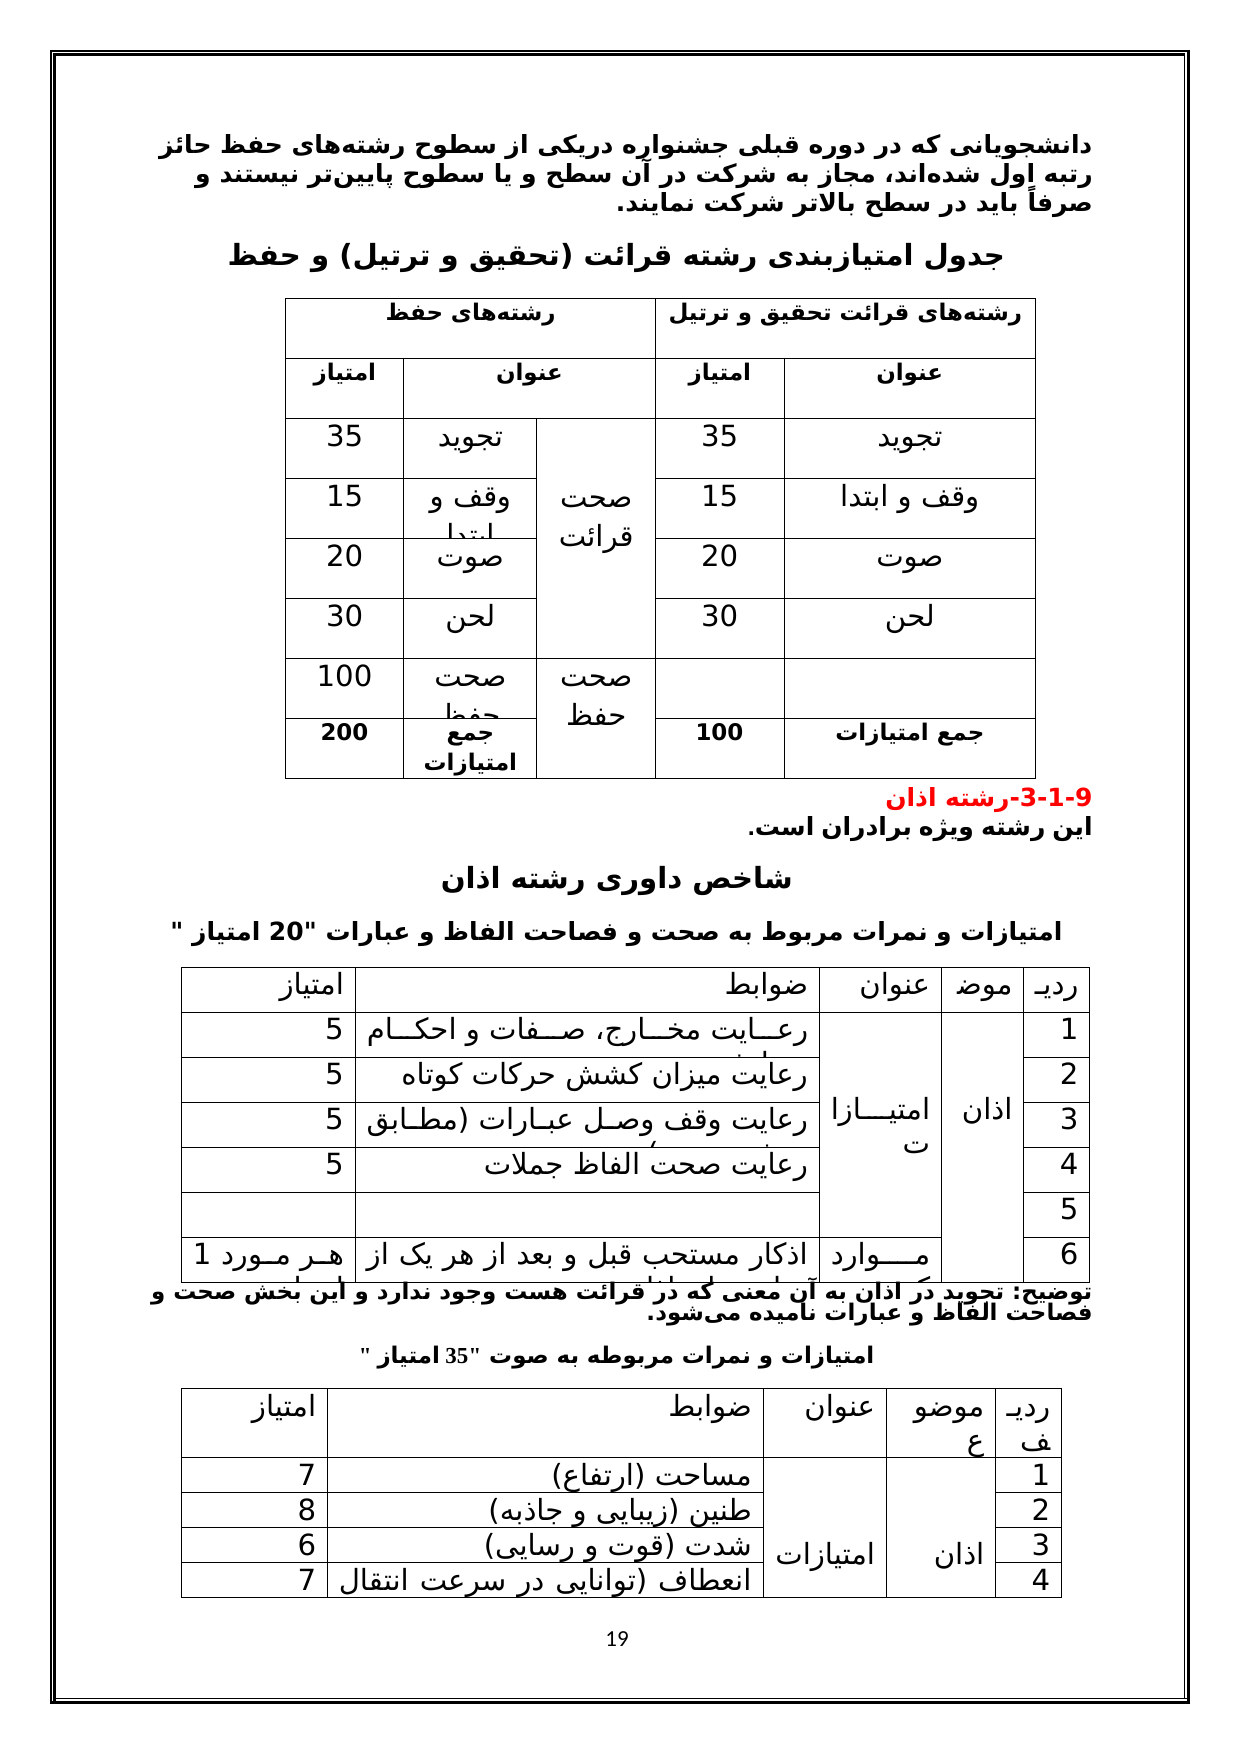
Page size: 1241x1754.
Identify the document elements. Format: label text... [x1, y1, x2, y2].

table_cell رعایت میزان کشش حرکات کوتاه [356, 1058, 819, 1102]
text توضیح: تجوید در اذان به آن معنی که در قرائت هست وجود ندارد و این بخش صحت و فصاحت الفاظ و عبارات نامیده می‌شود. [141, 1283, 1093, 1325]
table_cell 6 [1024, 1238, 1089, 1282]
table_cell موارد کسر شده [820, 1238, 941, 1282]
table_header امتیاز [182, 1389, 327, 1457]
table_cell طنین (زیبایی و جاذبه) [328, 1493, 763, 1527]
table_cell عنوان [785, 359, 1035, 418]
table_header امتیاز [182, 968, 355, 1012]
text شاخص داوری رشته اذان [141, 862, 1093, 896]
table_cell 4 [1024, 1148, 1089, 1192]
table_cell امتیازات [764, 1458, 886, 1597]
table_cell 3 [996, 1528, 1061, 1562]
table_cell 35 [286, 419, 403, 478]
table_cell 3 [1024, 1103, 1089, 1147]
table_cell 30 [286, 599, 403, 658]
table_cell تجوید [404, 419, 536, 478]
table_cell [785, 659, 1035, 718]
table_header موضوع [942, 968, 1023, 1012]
table_cell 5 [182, 1013, 355, 1057]
text جدول امتیازبندی رشته قرائت (تحقیق و ترتیل) و حفظ [141, 238, 1093, 272]
subtitle 3-1-9-رشته اذان [141, 783, 1093, 812]
table_cell 5 [182, 1103, 355, 1147]
table_cell صحت حفظ [404, 659, 536, 718]
table_cell [356, 1193, 819, 1237]
table_cell تجوید [785, 419, 1035, 478]
text امتیازات و نمرات مربوطه به صوت "35 امتیاز " [141, 1346, 1093, 1367]
table_cell 2 [1024, 1058, 1089, 1102]
table_cell 30 [656, 599, 784, 658]
table_cell امتیاز [656, 359, 784, 418]
table_cell مساحت (ارتفاع) [328, 1458, 763, 1492]
table_cell هر مورد 1 امتیاز [182, 1238, 355, 1282]
table_header رشته‌های قرائت تحقیق و ترتیل [656, 299, 1035, 358]
table_cell اذان [887, 1458, 995, 1597]
table_cell 200 [286, 719, 403, 778]
table_cell صوت [404, 539, 536, 598]
table_cell 1 [1024, 1013, 1089, 1057]
table_cell 15 [286, 479, 403, 538]
table_cell لحن [785, 599, 1035, 658]
table_cell عنوان [404, 359, 655, 418]
text این رشته ویژه برادران است. [141, 812, 1093, 841]
table_cell 5 [182, 1058, 355, 1102]
table_cell 8 [182, 1493, 327, 1527]
table_cell صوت [785, 539, 1035, 598]
table_cell [656, 659, 784, 718]
table_header موضوع [887, 1389, 995, 1457]
table_cell اذان [942, 1013, 1023, 1282]
table_header رشته‌های حفظ [286, 299, 655, 358]
table_cell 1 [996, 1458, 1061, 1492]
table_cell امتیازات [820, 1013, 941, 1237]
table_cell اذکار مستحب قبل و بعد از هر یک از عبارت‌های اذان [356, 1238, 819, 1282]
table_cell وقف و ابتدا [404, 479, 536, 538]
table_cell جمع امتیازات [785, 719, 1035, 778]
table_cell صحت حفظ [537, 659, 655, 778]
table_cell وقف و ابتدا [785, 479, 1035, 538]
table_cell 4 [996, 1563, 1061, 1597]
table_cell 5 [182, 1148, 355, 1192]
table_cell رعایت صحت الفاظ جملات [356, 1148, 819, 1192]
table_cell جمع امتیازات [404, 719, 536, 778]
table_cell امتیاز [286, 359, 403, 418]
table_cell لحن [404, 599, 536, 658]
table_cell 100 [286, 659, 403, 718]
table_cell 6 [182, 1528, 327, 1562]
table_header عنوان [764, 1389, 886, 1457]
table_cell رعایت مخارج، صفات و احکام متعارف [356, 1013, 819, 1057]
table_header ضوابط [328, 1389, 763, 1457]
table_cell شدت (قوت و رسایی) [328, 1528, 763, 1562]
table_cell 20 [286, 539, 403, 598]
table_cell صحت قرائت [537, 419, 655, 658]
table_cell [328, 1563, 763, 1597]
table_cell [182, 1193, 355, 1237]
table_cell 100 [656, 719, 784, 778]
table_header ردیف [1024, 968, 1089, 1012]
table_cell 20 [656, 539, 784, 598]
table_header ضوابط [356, 968, 819, 1012]
table_cell 35 [656, 419, 784, 478]
text امتیازات و نمرات مربوط به صحت و فصاحت الفاظ و عبارات "20 امتیاز " [141, 917, 1093, 946]
table_cell 15 [656, 479, 784, 538]
table_cell 5 [1024, 1193, 1089, 1237]
text دانشجویانی که در دوره قبلی جشنواره دریکی از سطوح رشته‌های حفظ حائز رتبه اول شده‌اند، مجاز به شرکت در آن سطح و یا سطوح پایین‌تر نیستند و صرفاً باید در سطح بالاتر شرکت نمایند. [141, 130, 1093, 217]
table_header عنوان [820, 968, 941, 1012]
table_cell 7 [182, 1458, 327, 1492]
table_header ردیف [996, 1389, 1061, 1457]
table_cell 2 [996, 1493, 1061, 1527]
table_cell رعایت وقف وصل عبارات (مطابق عرف موجود) [356, 1103, 819, 1147]
table_cell 7 [182, 1563, 327, 1597]
